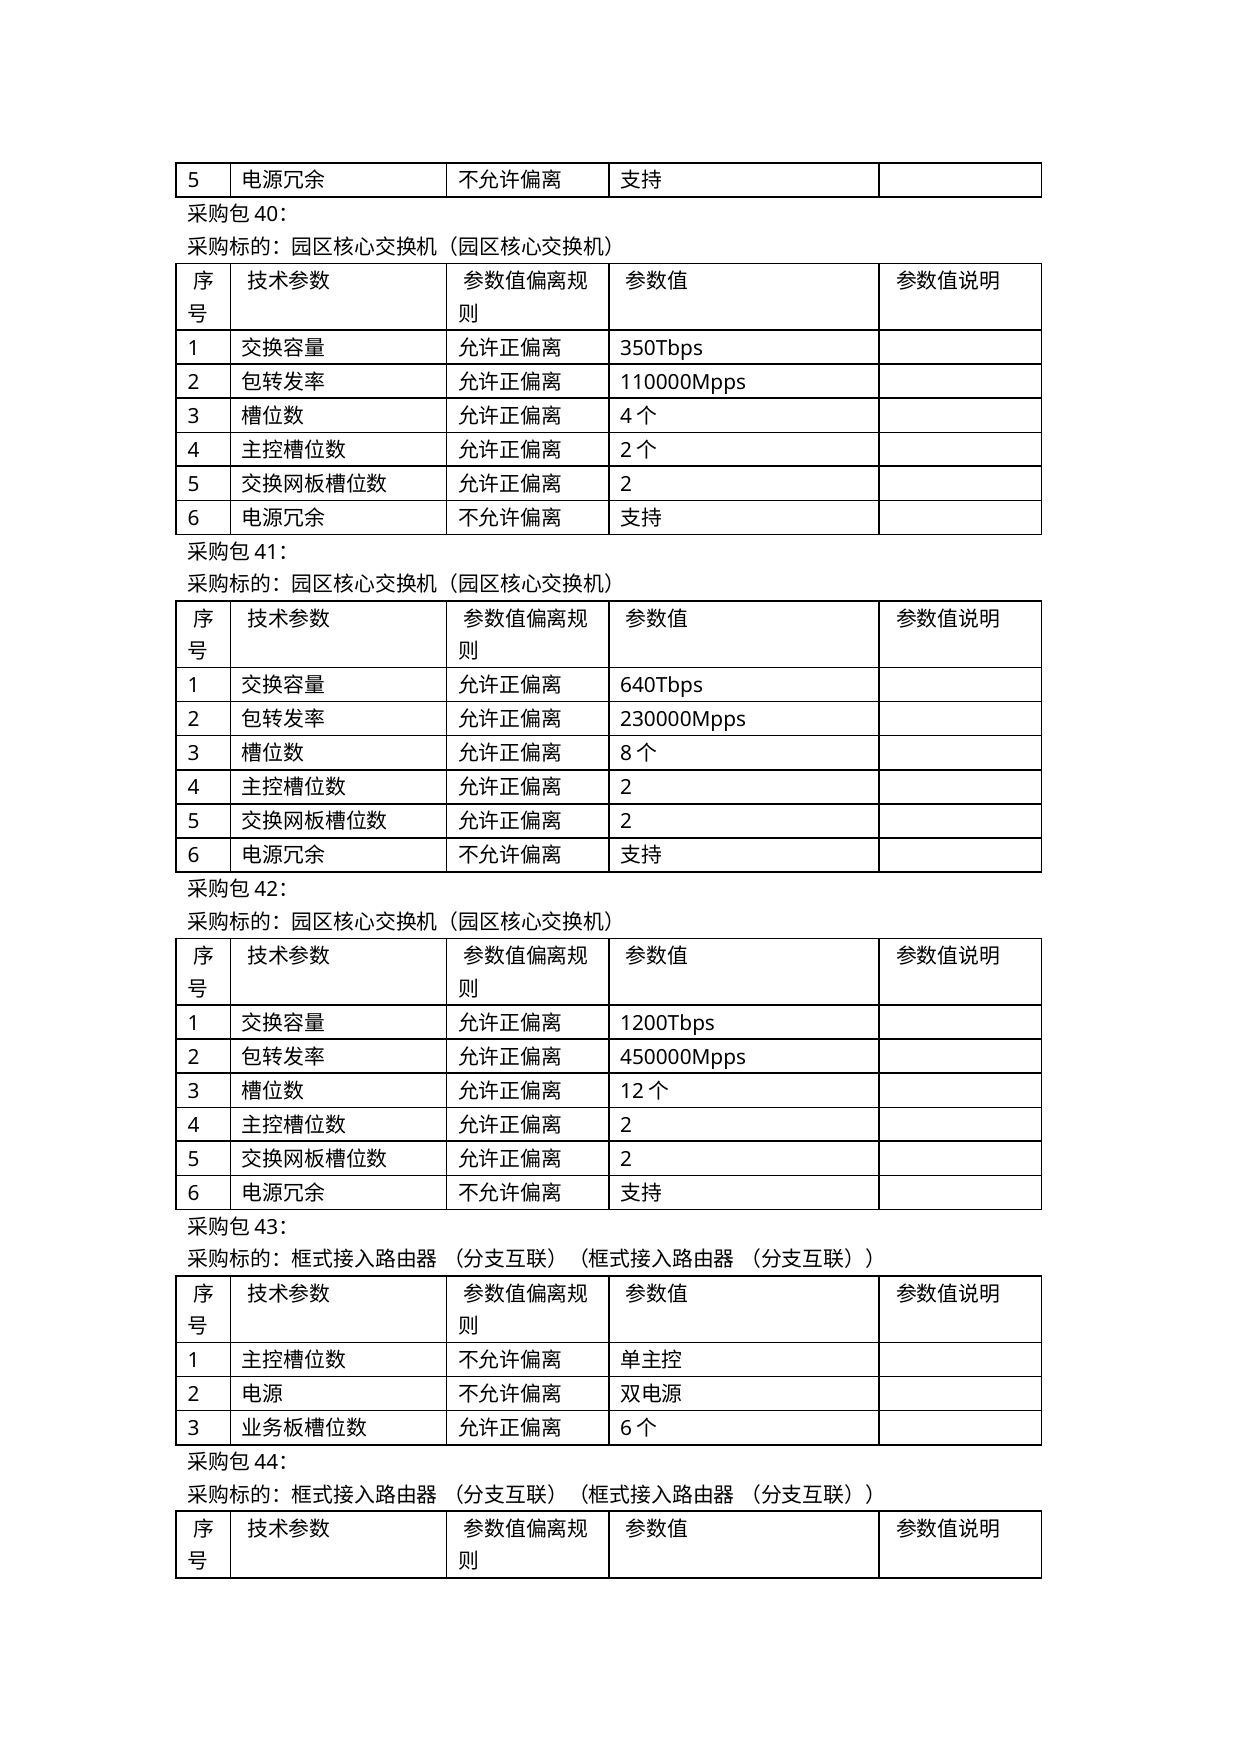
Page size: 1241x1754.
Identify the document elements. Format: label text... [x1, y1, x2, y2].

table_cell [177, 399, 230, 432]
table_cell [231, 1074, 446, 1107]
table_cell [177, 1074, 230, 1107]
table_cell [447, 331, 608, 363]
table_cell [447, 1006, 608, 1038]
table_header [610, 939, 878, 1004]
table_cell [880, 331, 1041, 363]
text 采购标的：框式接入路由器 （分支互联）（框式接入路由器 （分支互联）） [187, 1478, 1053, 1510]
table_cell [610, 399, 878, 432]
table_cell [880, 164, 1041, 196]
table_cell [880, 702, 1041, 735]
text 采购包40： [187, 198, 1053, 230]
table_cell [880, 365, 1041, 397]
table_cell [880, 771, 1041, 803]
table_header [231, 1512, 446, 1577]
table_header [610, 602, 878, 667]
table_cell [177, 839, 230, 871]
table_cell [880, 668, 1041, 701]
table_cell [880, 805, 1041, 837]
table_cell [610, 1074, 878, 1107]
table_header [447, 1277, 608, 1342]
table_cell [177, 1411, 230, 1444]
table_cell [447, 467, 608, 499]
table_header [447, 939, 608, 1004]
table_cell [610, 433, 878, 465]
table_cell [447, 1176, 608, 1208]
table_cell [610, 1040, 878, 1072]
text 采购标的：框式接入路由器 （分支互联）（框式接入路由器 （分支互联）） [187, 1243, 1053, 1275]
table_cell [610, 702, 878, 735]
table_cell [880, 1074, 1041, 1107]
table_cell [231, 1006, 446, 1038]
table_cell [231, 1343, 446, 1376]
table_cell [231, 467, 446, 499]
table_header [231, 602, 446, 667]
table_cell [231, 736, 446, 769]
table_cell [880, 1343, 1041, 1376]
text 采购包43： [187, 1210, 1053, 1243]
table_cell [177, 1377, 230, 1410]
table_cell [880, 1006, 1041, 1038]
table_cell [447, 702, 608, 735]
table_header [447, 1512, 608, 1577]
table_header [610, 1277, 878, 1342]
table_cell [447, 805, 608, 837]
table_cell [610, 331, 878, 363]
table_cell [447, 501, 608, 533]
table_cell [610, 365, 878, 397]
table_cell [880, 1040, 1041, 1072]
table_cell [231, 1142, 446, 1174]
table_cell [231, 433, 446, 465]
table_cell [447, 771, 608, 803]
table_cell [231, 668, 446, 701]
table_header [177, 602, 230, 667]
text 采购包41： [187, 535, 1053, 568]
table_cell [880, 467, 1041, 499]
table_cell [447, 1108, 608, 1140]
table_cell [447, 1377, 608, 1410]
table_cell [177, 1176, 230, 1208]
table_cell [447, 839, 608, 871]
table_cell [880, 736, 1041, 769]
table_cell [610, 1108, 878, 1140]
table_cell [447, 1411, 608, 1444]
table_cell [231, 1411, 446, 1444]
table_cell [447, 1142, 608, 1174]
text 采购标的：园区核心交换机（园区核心交换机） [187, 568, 1053, 600]
text 采购包44： [187, 1445, 1053, 1478]
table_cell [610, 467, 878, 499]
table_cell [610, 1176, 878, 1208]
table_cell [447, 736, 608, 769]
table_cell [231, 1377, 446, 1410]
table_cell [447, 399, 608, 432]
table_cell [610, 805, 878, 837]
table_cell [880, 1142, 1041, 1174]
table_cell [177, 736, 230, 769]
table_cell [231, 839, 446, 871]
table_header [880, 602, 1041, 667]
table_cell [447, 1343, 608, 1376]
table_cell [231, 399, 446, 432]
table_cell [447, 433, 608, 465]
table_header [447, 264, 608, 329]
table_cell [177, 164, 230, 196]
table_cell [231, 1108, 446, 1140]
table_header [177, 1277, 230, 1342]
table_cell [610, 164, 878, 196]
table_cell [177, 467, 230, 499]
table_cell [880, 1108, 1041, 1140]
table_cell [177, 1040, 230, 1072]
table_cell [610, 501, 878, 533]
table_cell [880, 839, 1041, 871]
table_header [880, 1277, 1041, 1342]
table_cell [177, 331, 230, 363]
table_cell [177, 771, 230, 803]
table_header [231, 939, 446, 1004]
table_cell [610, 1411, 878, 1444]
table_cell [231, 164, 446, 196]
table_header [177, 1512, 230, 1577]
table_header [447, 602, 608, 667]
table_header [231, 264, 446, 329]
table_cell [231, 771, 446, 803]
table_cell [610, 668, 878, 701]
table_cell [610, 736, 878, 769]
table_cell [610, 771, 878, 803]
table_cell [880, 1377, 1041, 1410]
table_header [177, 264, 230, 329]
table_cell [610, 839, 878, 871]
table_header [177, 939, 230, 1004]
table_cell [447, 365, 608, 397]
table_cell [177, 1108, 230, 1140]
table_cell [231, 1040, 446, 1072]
text 采购标的：园区核心交换机（园区核心交换机） [187, 230, 1053, 263]
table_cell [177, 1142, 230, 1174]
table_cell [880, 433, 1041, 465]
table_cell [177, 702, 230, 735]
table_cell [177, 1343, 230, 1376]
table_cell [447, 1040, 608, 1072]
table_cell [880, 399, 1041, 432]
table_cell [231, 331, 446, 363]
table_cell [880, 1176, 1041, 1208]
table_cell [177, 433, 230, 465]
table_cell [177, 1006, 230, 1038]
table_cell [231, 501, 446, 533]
text 采购标的：园区核心交换机（园区核心交换机） [187, 905, 1053, 938]
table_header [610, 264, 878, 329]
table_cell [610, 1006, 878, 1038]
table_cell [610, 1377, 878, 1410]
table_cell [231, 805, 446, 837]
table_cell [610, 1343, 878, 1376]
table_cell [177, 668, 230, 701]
text 采购包42： [187, 873, 1053, 905]
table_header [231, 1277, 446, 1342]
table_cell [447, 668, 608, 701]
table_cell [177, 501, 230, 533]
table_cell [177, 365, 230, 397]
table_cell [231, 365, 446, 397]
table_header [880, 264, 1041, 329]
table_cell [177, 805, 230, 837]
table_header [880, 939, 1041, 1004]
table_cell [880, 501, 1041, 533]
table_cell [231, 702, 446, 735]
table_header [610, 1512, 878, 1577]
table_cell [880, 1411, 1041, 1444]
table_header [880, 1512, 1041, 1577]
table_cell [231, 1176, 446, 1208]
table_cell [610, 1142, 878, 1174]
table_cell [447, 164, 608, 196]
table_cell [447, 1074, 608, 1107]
